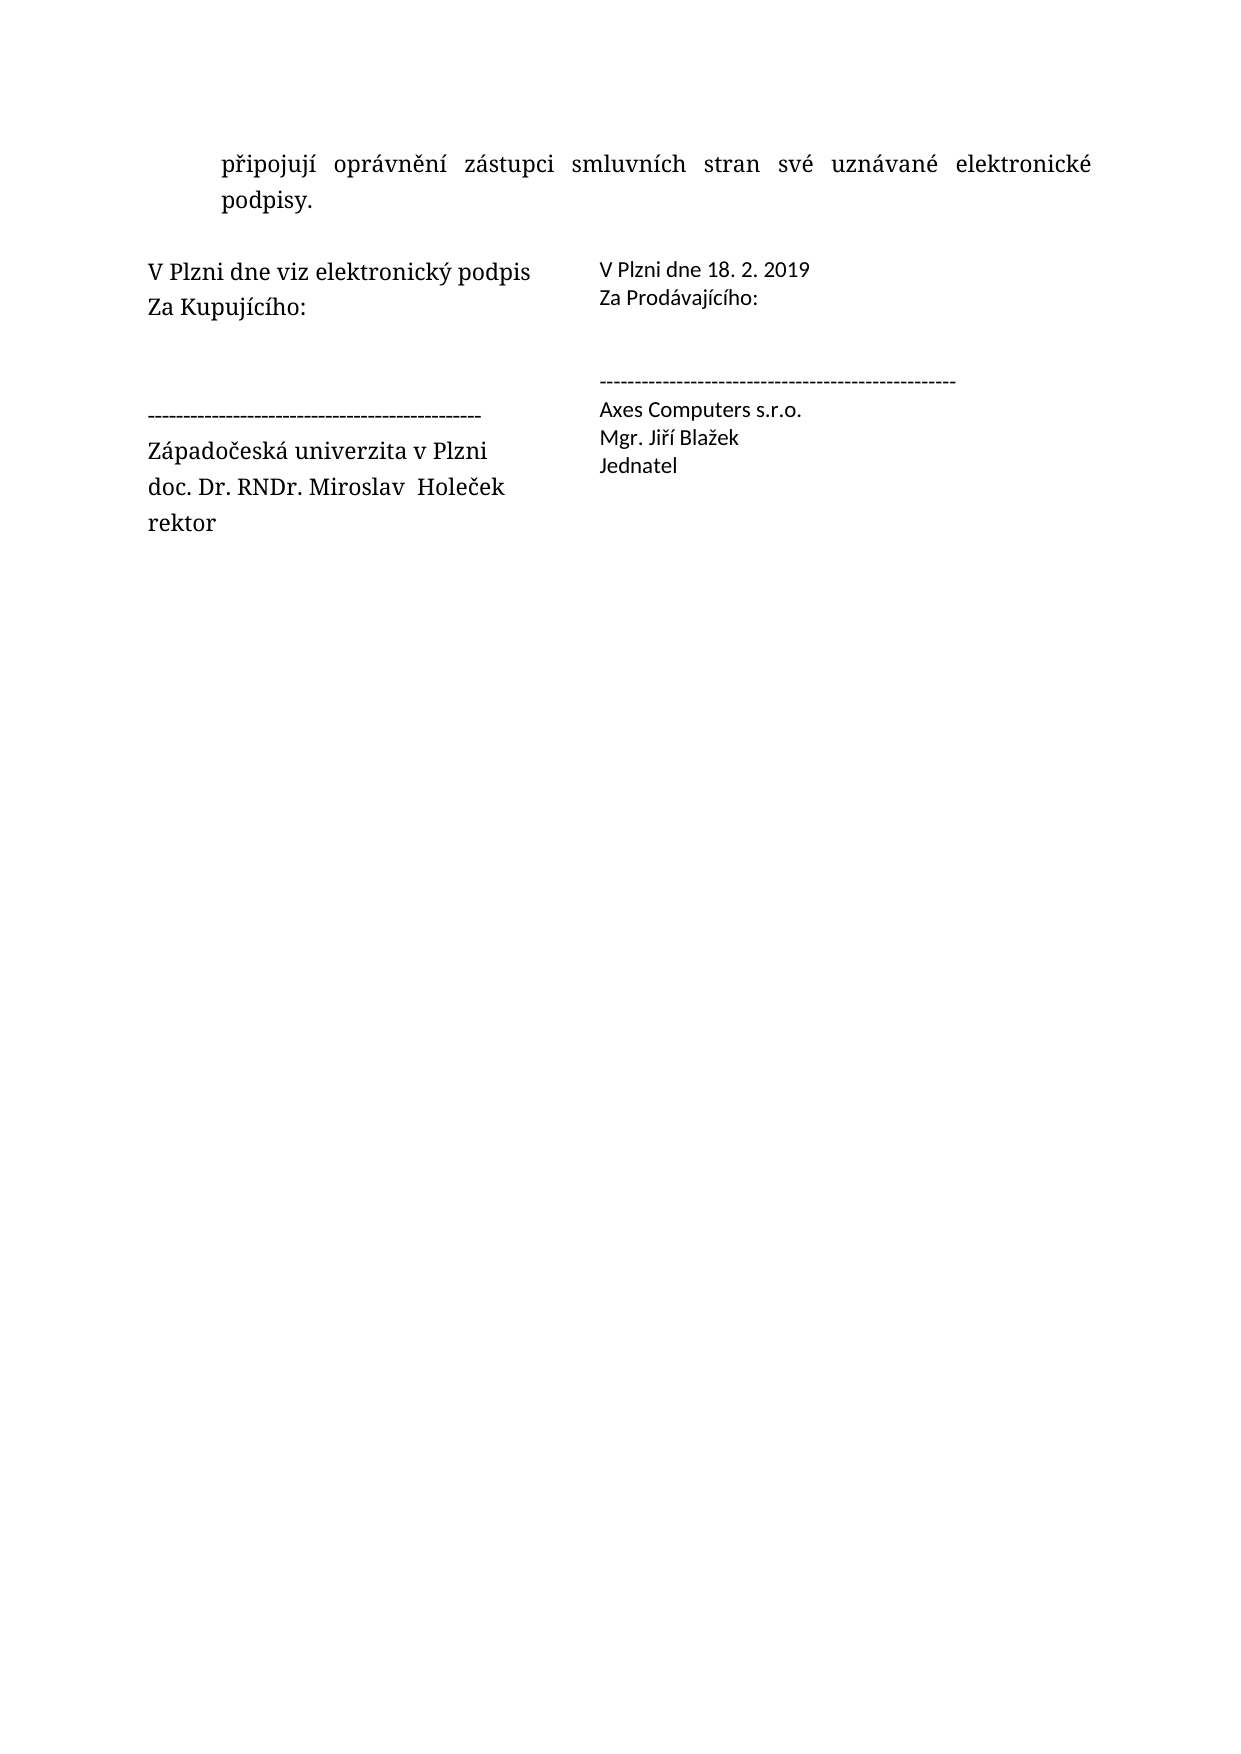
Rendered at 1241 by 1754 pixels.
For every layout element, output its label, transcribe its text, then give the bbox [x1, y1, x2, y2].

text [148, 148, 1093, 215]
table_header V Plzni dne viz elektronický podpis Za Kupujícího: ----------------------------------------------- Západočeská univerzita v Plzni doc. Dr. RNDr. Miroslav Holeček rektor [136, 255, 588, 578]
table_header V Plzni dne 18. 2. 2019 Za Prodávajícího: --------------------------------------------------- Axes Computers s.r.o. Mgr. Jiří Blažek Jednatel [588, 255, 1040, 578]
